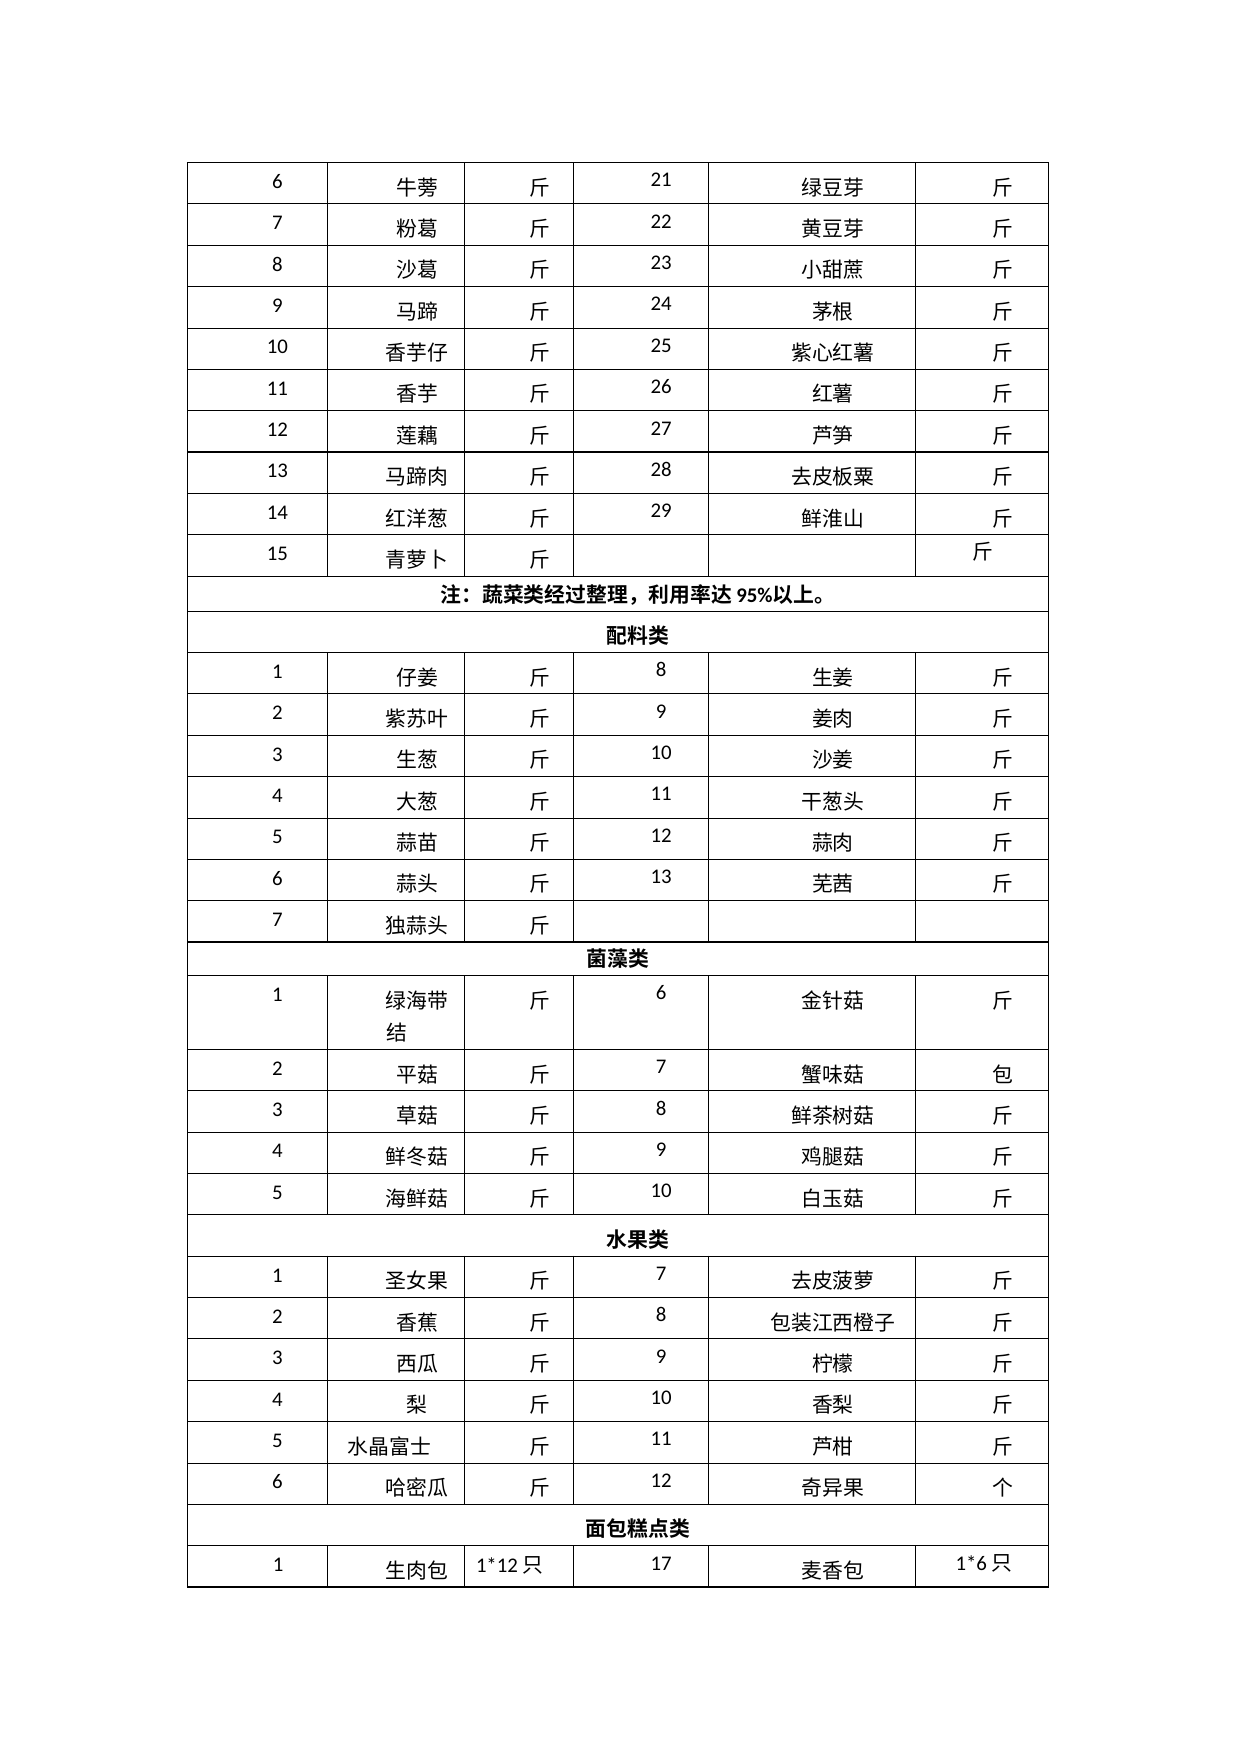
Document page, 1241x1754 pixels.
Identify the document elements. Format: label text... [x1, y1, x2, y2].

table_cell 10 [574, 736, 708, 776]
table_cell 5 [188, 819, 327, 859]
table_cell 斤 [916, 819, 1048, 859]
table_cell 斤 [916, 1422, 1048, 1462]
table_cell 大葱 [328, 777, 464, 817]
table_cell 沙葛 [328, 246, 464, 286]
table_cell 斤 [916, 1381, 1048, 1421]
table_cell 9 [188, 287, 327, 327]
table_cell 斤 [465, 819, 573, 859]
table_cell 13 [188, 453, 327, 493]
table_cell 莲藕 [328, 411, 464, 451]
table_cell 香芋仔 [328, 329, 464, 369]
table_cell 4 [188, 1133, 327, 1173]
table_cell 鸡腿菇 [709, 1133, 915, 1173]
table_cell 牛蒡 [328, 163, 464, 203]
table_cell 奇异果 [709, 1464, 915, 1504]
table_cell 斤 [465, 694, 573, 735]
table_cell [916, 901, 1048, 941]
table_cell 斤 [916, 653, 1048, 693]
table_cell 7 [188, 901, 327, 941]
table_cell 梨 [328, 1381, 464, 1421]
table_cell 23 [574, 246, 708, 286]
table_cell 9 [574, 694, 708, 735]
table_cell 斤 [465, 411, 573, 451]
table_cell 斤 [916, 163, 1048, 203]
table_cell 6 [188, 860, 327, 900]
table_cell 12 [188, 411, 327, 451]
table_cell 黄豆芽 [709, 204, 915, 245]
table_cell 鲜淮山 [709, 494, 915, 534]
table_cell 2 [188, 1050, 327, 1090]
table_cell 斤 [916, 535, 1048, 576]
table_cell 香梨 [709, 1381, 915, 1421]
table_cell 平菇 [328, 1050, 464, 1090]
table_cell 6 [188, 163, 327, 203]
table_cell 斤 [465, 1091, 573, 1132]
table_cell 斤 [465, 1257, 573, 1297]
table_cell 沙姜 [709, 736, 915, 776]
table_cell 独蒜头 [328, 901, 464, 941]
table_cell 斤 [916, 777, 1048, 817]
table_cell 姜肉 [709, 694, 915, 735]
table_cell 斤 [465, 777, 573, 817]
table_cell 芜茜 [709, 860, 915, 900]
table_cell 5 [188, 1422, 327, 1462]
table_cell 8 [574, 1091, 708, 1132]
table_cell 15 [188, 535, 327, 576]
table_cell 10 [574, 1381, 708, 1421]
table_cell 斤 [916, 370, 1048, 410]
table_cell 24 [574, 287, 708, 327]
table_cell 斤 [916, 494, 1048, 534]
table_cell 3 [188, 736, 327, 776]
table_cell [574, 535, 708, 576]
table_cell 斤 [465, 1381, 573, 1421]
table_cell 斤 [465, 535, 573, 576]
table_cell 蟹味菇 [709, 1050, 915, 1090]
table_cell 斤 [465, 1422, 573, 1462]
table_cell 红洋葱 [328, 494, 464, 534]
table_cell 13 [574, 860, 708, 900]
table_cell 斤 [916, 246, 1048, 286]
table_cell 21 [574, 163, 708, 203]
table_cell [574, 901, 708, 941]
table_cell 芦柑 [709, 1422, 915, 1462]
table_cell 12 [574, 819, 708, 859]
table_cell 25 [574, 329, 708, 369]
table_cell 配料类 [188, 612, 1048, 652]
table_cell 斤 [916, 453, 1048, 493]
table_cell 29 [574, 494, 708, 534]
table_cell 斤 [916, 1257, 1048, 1297]
table_cell 3 [188, 1091, 327, 1132]
table_cell 7 [188, 204, 327, 245]
table_cell 蒜苗 [328, 819, 464, 859]
table_cell 6 [188, 1464, 327, 1504]
table_cell 蒜头 [328, 860, 464, 900]
table_cell 水晶富士 [328, 1422, 464, 1462]
table_cell 斤 [916, 1298, 1048, 1338]
table_cell 9 [574, 1339, 708, 1380]
table_cell 柠檬 [709, 1339, 915, 1380]
table_cell 茅根 [709, 287, 915, 327]
table_cell 斤 [916, 976, 1048, 1049]
table_cell 生葱 [328, 736, 464, 776]
table_cell 水果类 [188, 1215, 1048, 1256]
table_cell 包装江西橙子 [709, 1298, 915, 1338]
table_cell 11 [574, 777, 708, 817]
table_cell 青萝卜 [328, 535, 464, 576]
table_cell 斤 [465, 287, 573, 327]
table_cell 去皮板粟 [709, 453, 915, 493]
table_cell 麦香包 [709, 1546, 915, 1586]
table_cell 斤 [916, 329, 1048, 369]
table_cell 8 [188, 246, 327, 286]
table_cell 斤 [916, 287, 1048, 327]
table_cell 12 [574, 1464, 708, 1504]
table_cell 斤 [465, 860, 573, 900]
table_cell 1*12只 [465, 1546, 573, 1586]
table_cell 斤 [916, 411, 1048, 451]
table_cell 哈密瓜 [328, 1464, 464, 1504]
table_cell 17 [574, 1546, 708, 1586]
table_cell 斤 [916, 204, 1048, 245]
table_cell 8 [574, 1298, 708, 1338]
table_cell 1*6只 [916, 1546, 1048, 1586]
table_cell 斤 [465, 736, 573, 776]
table_cell 仔姜 [328, 653, 464, 693]
table_cell 个 [916, 1464, 1048, 1504]
table_cell 1 [188, 976, 327, 1049]
table_cell 红薯 [709, 370, 915, 410]
table_cell 斤 [465, 1298, 573, 1338]
table_cell [709, 535, 915, 576]
table_cell 27 [574, 411, 708, 451]
table_cell 22 [574, 204, 708, 245]
table_cell 斤 [465, 1133, 573, 1173]
table_cell 4 [188, 1381, 327, 1421]
table_cell 注：蔬菜类经过整理，利用率达95%以上。 [188, 577, 1048, 611]
table_cell 1 [188, 653, 327, 693]
table_cell 斤 [465, 163, 573, 203]
table_cell 斤 [465, 246, 573, 286]
table_cell [709, 901, 915, 941]
table_cell 干葱头 [709, 777, 915, 817]
table_cell 2 [188, 694, 327, 735]
table_cell 8 [574, 653, 708, 693]
table_cell 斤 [916, 1339, 1048, 1380]
table_cell 7 [574, 1050, 708, 1090]
table_cell 斤 [465, 1464, 573, 1504]
table_cell 斤 [916, 1091, 1048, 1132]
table_cell 3 [188, 1339, 327, 1380]
table_cell 包 [916, 1050, 1048, 1090]
table_cell 去皮菠萝 [709, 1257, 915, 1297]
table_cell 香芋 [328, 370, 464, 410]
table_cell 白玉菇 [709, 1174, 915, 1214]
table_cell 马蹄肉 [328, 453, 464, 493]
table_cell 斤 [916, 860, 1048, 900]
table_cell 香蕉 [328, 1298, 464, 1338]
table_cell 马蹄 [328, 287, 464, 327]
table_cell 斤 [465, 653, 573, 693]
table_cell 11 [188, 370, 327, 410]
table_cell 草菇 [328, 1091, 464, 1132]
table_cell 9 [574, 1133, 708, 1173]
table_cell 西瓜 [328, 1339, 464, 1380]
table_cell 斤 [465, 1339, 573, 1380]
table_cell 芦笋 [709, 411, 915, 451]
table_cell 11 [574, 1422, 708, 1462]
table_cell 14 [188, 494, 327, 534]
table_cell 7 [574, 1257, 708, 1297]
table_cell 斤 [465, 494, 573, 534]
table_cell 斤 [916, 694, 1048, 735]
table_cell 5 [188, 1174, 327, 1214]
table_cell 10 [188, 329, 327, 369]
table_cell 菌藻类 [188, 943, 1048, 975]
table_cell 1 [188, 1546, 327, 1586]
table_cell 斤 [465, 453, 573, 493]
table_cell 斤 [465, 329, 573, 369]
table_cell 斤 [465, 1050, 573, 1090]
table_cell 斤 [916, 1174, 1048, 1214]
table_cell 面包糕点类 [188, 1505, 1048, 1545]
table_cell 生姜 [709, 653, 915, 693]
table_cell 绿豆芽 [709, 163, 915, 203]
table_cell 斤 [916, 736, 1048, 776]
table_cell 绿海带结 [328, 976, 464, 1049]
table_cell 金针菇 [709, 976, 915, 1049]
table_cell 斤 [465, 370, 573, 410]
table_cell 26 [574, 370, 708, 410]
table_cell 斤 [465, 204, 573, 245]
table_cell 斤 [465, 1174, 573, 1214]
table_cell 斤 [916, 1133, 1048, 1173]
table_cell 2 [188, 1298, 327, 1338]
table_cell 斤 [465, 901, 573, 941]
table_cell 小甜蔗 [709, 246, 915, 286]
table_cell 粉葛 [328, 204, 464, 245]
table_cell 生肉包 [328, 1546, 464, 1586]
table_cell 紫心红薯 [709, 329, 915, 369]
table_cell 海鲜菇 [328, 1174, 464, 1214]
table_cell 4 [188, 777, 327, 817]
table_cell 10 [574, 1174, 708, 1214]
table_cell 圣女果 [328, 1257, 464, 1297]
table_cell 28 [574, 453, 708, 493]
table_cell 斤 [465, 976, 573, 1049]
table_cell 鲜冬菇 [328, 1133, 464, 1173]
table_cell 6 [574, 976, 708, 1049]
table_cell 鲜茶树菇 [709, 1091, 915, 1132]
table_cell 紫苏叶 [328, 694, 464, 735]
table_cell 蒜肉 [709, 819, 915, 859]
table_cell 1 [188, 1257, 327, 1297]
